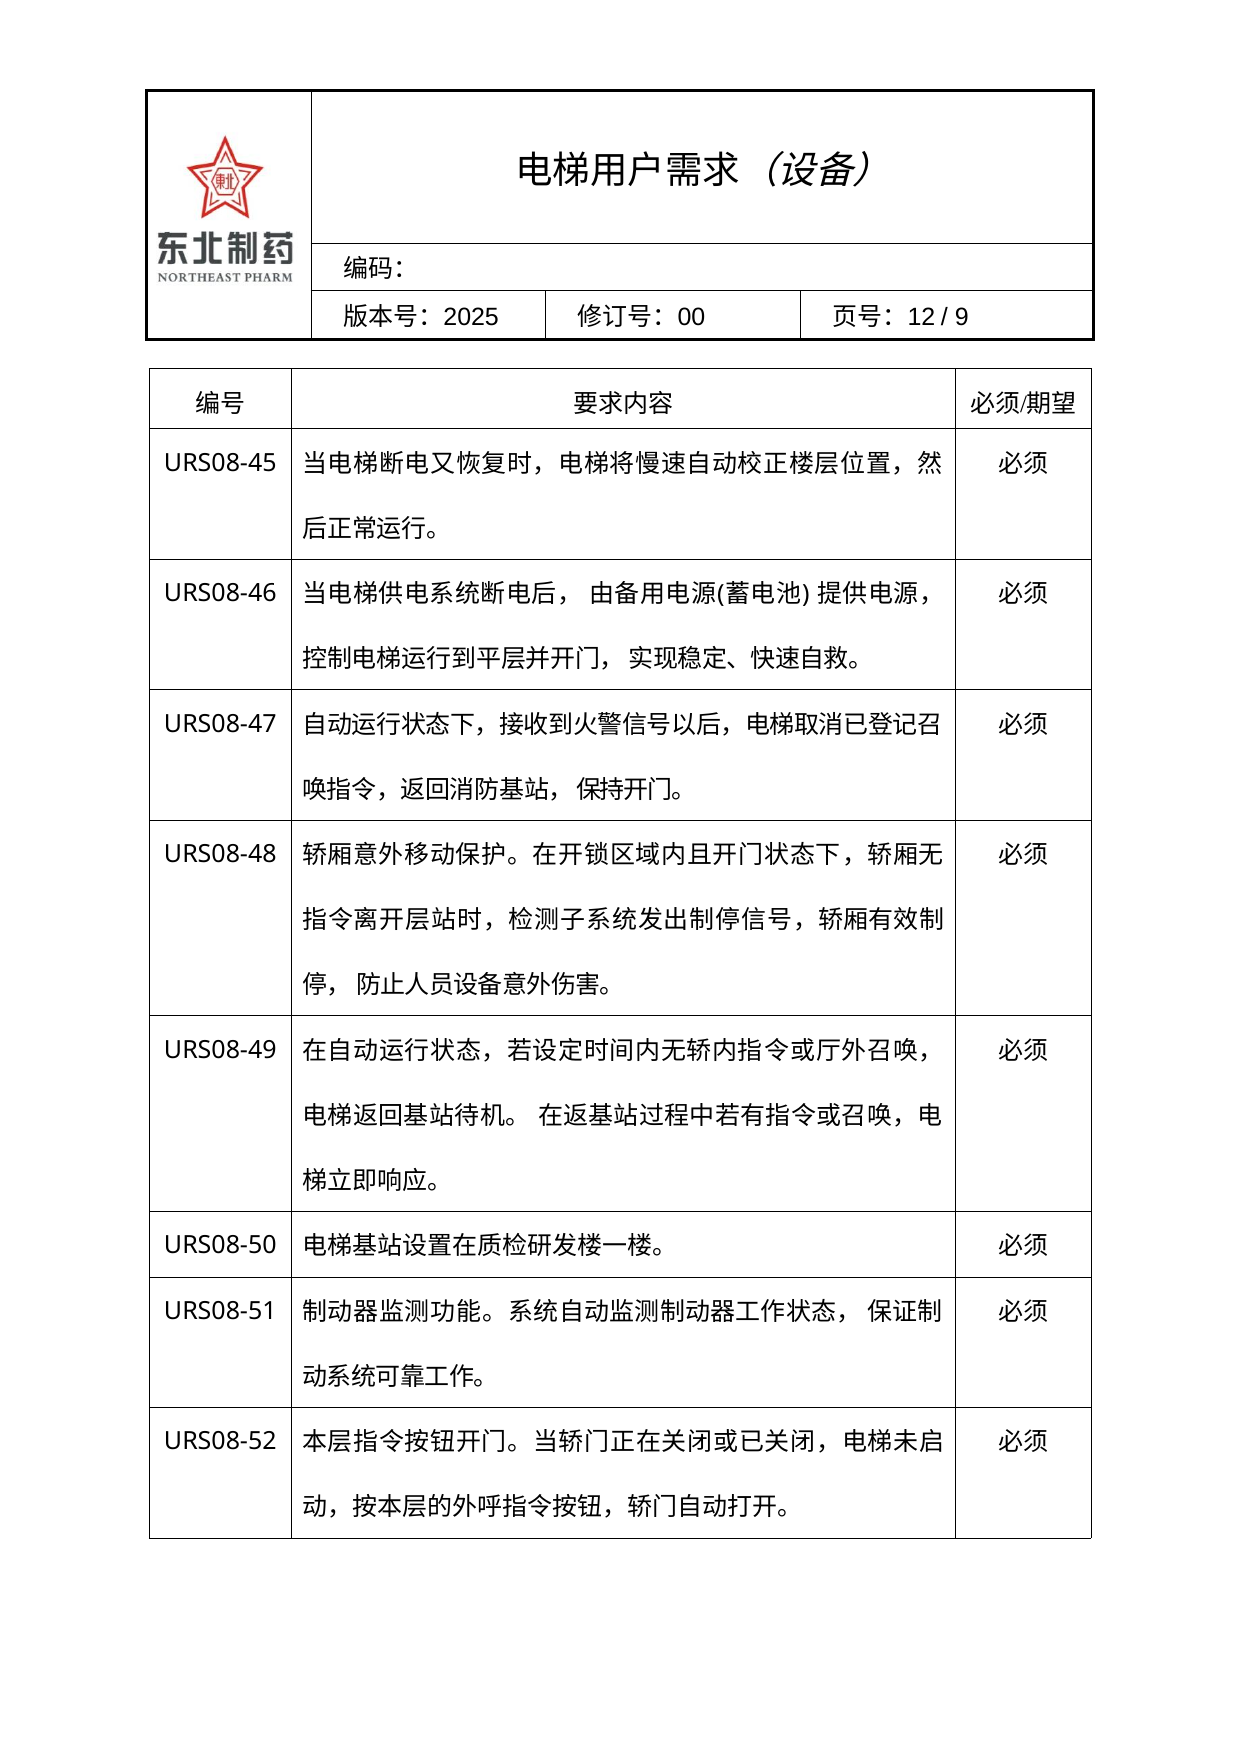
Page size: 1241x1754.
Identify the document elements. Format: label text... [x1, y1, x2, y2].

table_cell 必须 [956, 560, 1091, 689]
table_cell URS08-46 [150, 560, 291, 689]
table_cell URS08-48 [150, 821, 291, 1015]
table_cell 自动运行状态下，接收到火警信号以后，电梯取消已登记召唤指令，返回消防基站， 保持开门。 [292, 690, 955, 820]
table_cell 必须 [956, 1016, 1091, 1211]
table_cell 轿厢意外移动保护。在开锁区域内且开门状态下，轿厢无指令离开层站时，检测子系统发出制停信号，轿厢有效制停， 防止人员设备意外伤害。 [292, 821, 955, 1015]
table_cell 制动器监测功能。系统自动监测制动器工作状态， 保证制动系统可靠工作。 [292, 1278, 955, 1407]
table_cell 本层指令按钮开门。当轿门正在关闭或已关闭，电梯未启动，按本层的外呼指令按钮，轿门自动打开。 [292, 1408, 955, 1537]
table_cell URS08-45 [150, 429, 291, 559]
table_cell URS08-47 [150, 690, 291, 820]
table_cell URS08-51 [150, 1278, 291, 1407]
table_cell 电梯基站设置在质检研发楼一楼。 [292, 1212, 955, 1276]
table_cell 当电梯供电系统断电后， 由备用电源(蓄电池) 提供电源，控制电梯运行到平层并开门， 实现稳定、快速自救。 [292, 560, 955, 689]
table_cell URS08-50 [150, 1212, 291, 1276]
table_cell 当电梯断电又恢复时，电梯将慢速自动校正楼层位置，然后正常运行。 [292, 429, 955, 559]
table_cell 必须 [956, 1278, 1091, 1407]
picture [150, 121, 299, 292]
table_cell URS08-49 [150, 1016, 291, 1211]
table_cell URS08-52 [150, 1408, 291, 1537]
table_header 要求内容 [292, 369, 955, 428]
table_cell 必须 [956, 821, 1091, 1015]
table_cell 在自动运行状态，若设定时间内无轿内指令或厅外召唤，电梯返回基站待机。 在返基站过程中若有指令或召唤，电梯立即响应。 [292, 1016, 955, 1211]
table_header 编号 [150, 369, 291, 428]
table_cell 必须 [956, 690, 1091, 820]
table_cell 必须 [956, 429, 1091, 559]
table_cell 必须 [956, 1408, 1091, 1537]
table_header 必须/期望 [956, 369, 1091, 428]
table_cell 必须 [956, 1212, 1091, 1276]
